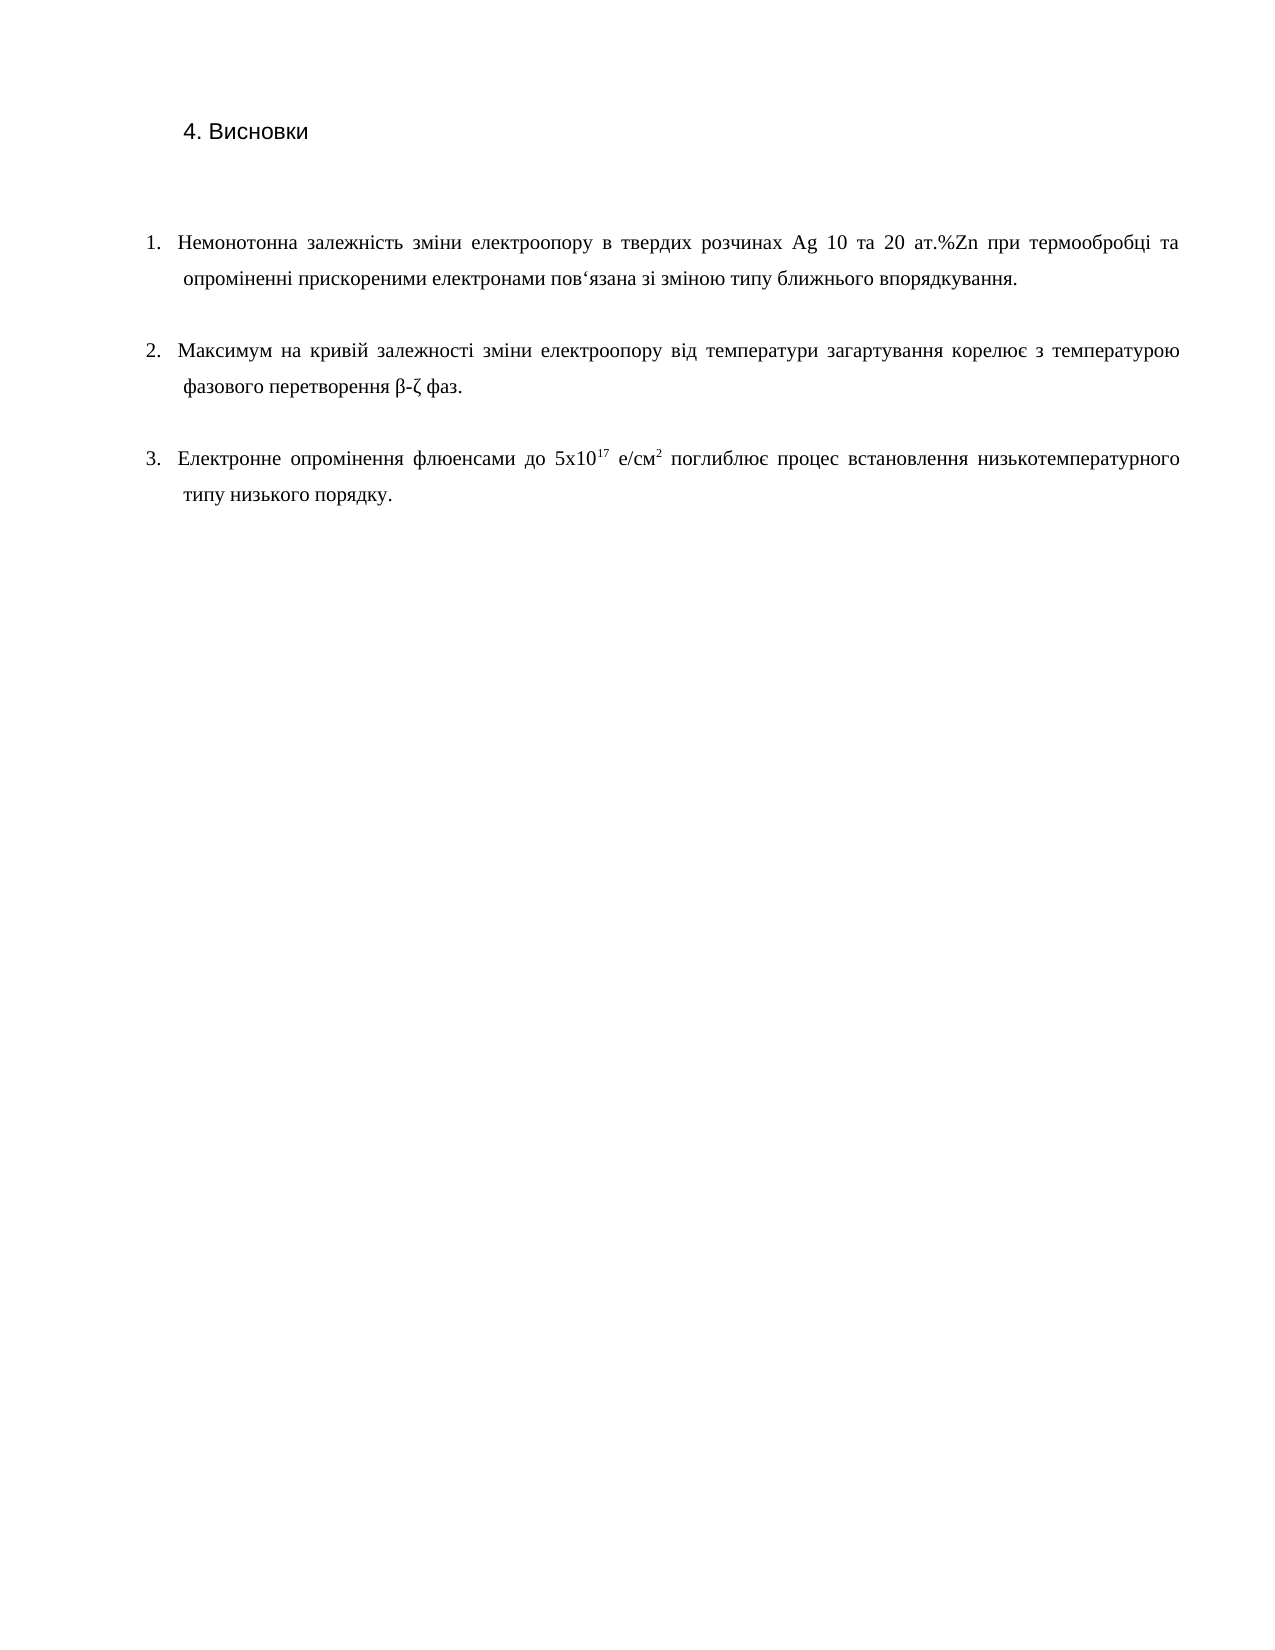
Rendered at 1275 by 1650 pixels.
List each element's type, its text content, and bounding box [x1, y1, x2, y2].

list Максимум на кривій залежності зміни електроопору від температури загартування корелює з температурою фазового перетворення β-ζ фаз. [146, 338, 1181, 398]
text 4. Висновки [183, 118, 1181, 144]
list Електронне опромінення флюенсами до 5х1017 е/см2 поглиблює процес встановлення низькотемпературного типу низького порядку. [146, 446, 1181, 506]
list Немонотонна залежність зміни електроопору в твердих розчинах Ag 10 та 20 ат.%Zn при термообробці та опроміненні прискореними електронами пов‘язана зі зміною типу ближнього впорядкування. [146, 230, 1181, 290]
